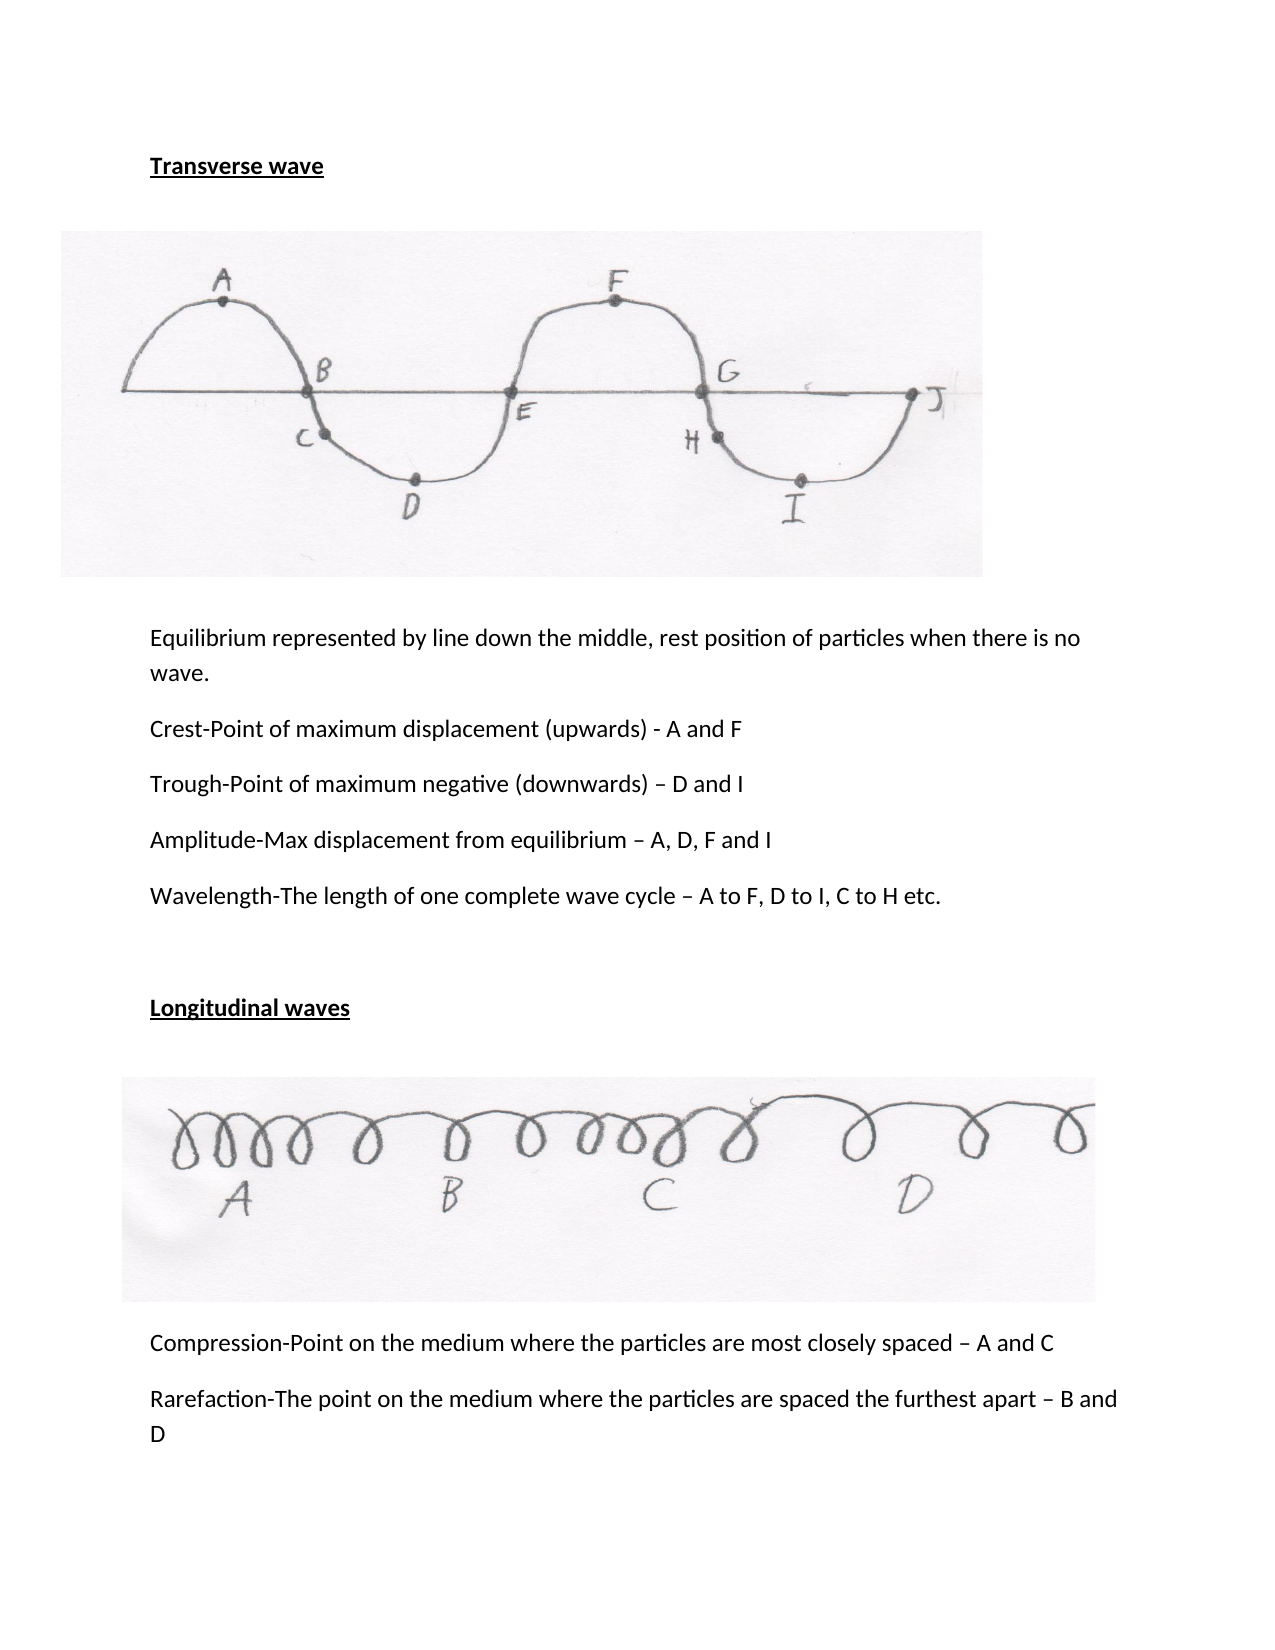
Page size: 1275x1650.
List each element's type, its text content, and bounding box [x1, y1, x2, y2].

text Wavelength-The length of one complete wave cycle – A to F, D to I, C to H etc. [150, 880, 1125, 911]
picture [121, 1077, 1096, 1302]
text Longitudinal waves [150, 992, 1125, 1022]
text Amplitude-Max displacement from equilibrium – A, D, F and I [150, 824, 1125, 855]
text Trough-Point of maximum negative (downwards) – D and I [150, 769, 1125, 799]
text Rarefaction-The point on the medium where the particles are spaced the furthest apart – B and D [150, 1383, 1125, 1449]
text Crest-Point of maximum displacement (upwards) - A and F [150, 713, 1125, 743]
picture [61, 231, 983, 577]
text Transverse wave [150, 150, 1125, 181]
text Equilibrium represented by line down the middle, rest position of particles when there is no wave. [150, 622, 1125, 687]
